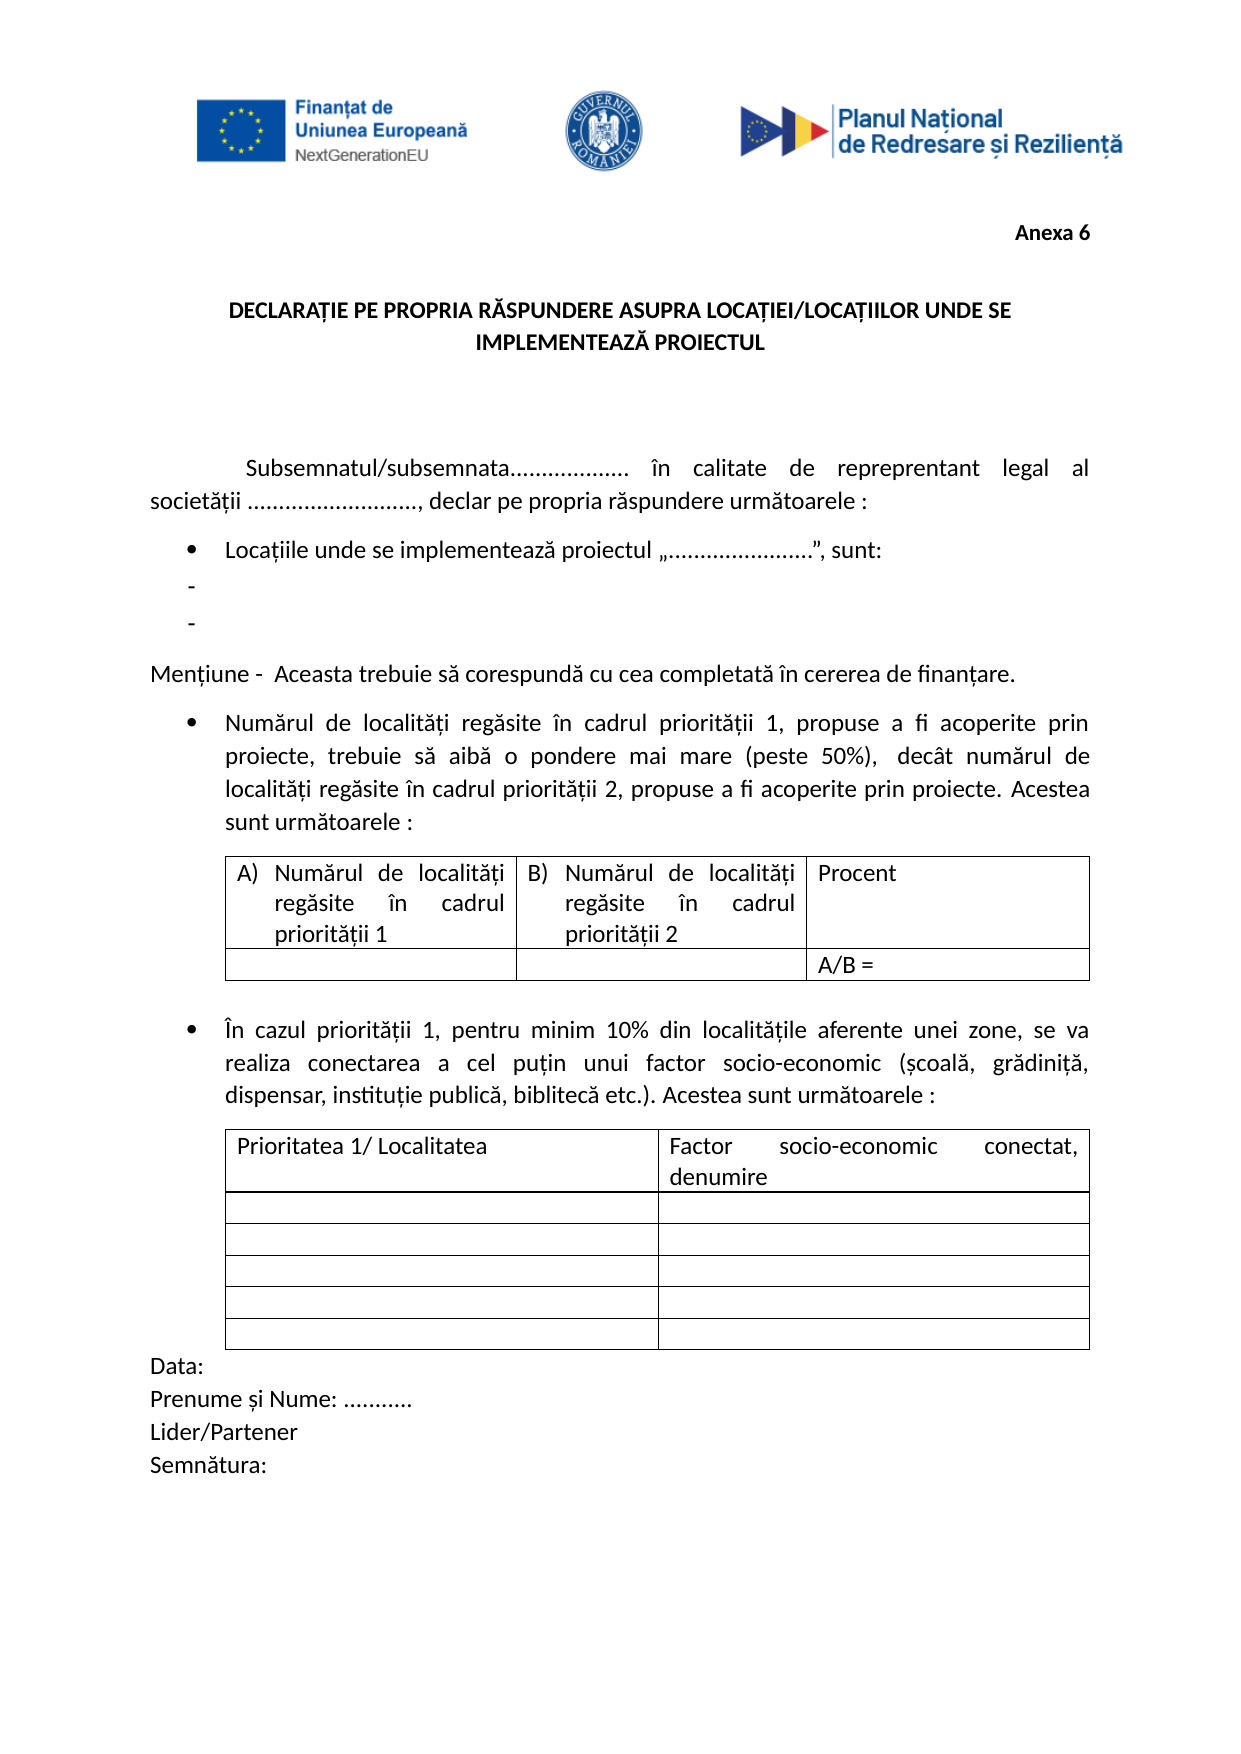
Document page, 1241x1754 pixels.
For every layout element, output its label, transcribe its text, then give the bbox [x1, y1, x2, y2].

text Semnătura: [150, 1449, 1090, 1479]
table_cell [659, 1319, 1089, 1349]
table_cell [226, 1256, 658, 1286]
text Subsemnatul/subsemnata................... în calitate de repreprentant legal al societății ..........................., declar pe propria răspundere următoarele : [150, 452, 1090, 516]
picture [150, 73, 1125, 190]
table_header Procent [807, 857, 1089, 948]
list Locațiile unde se implementează proiectul „.......................”, sunt: [187, 535, 1090, 565]
text Prenume şi Nume: ........... [150, 1383, 1090, 1414]
text Data: [150, 1350, 1090, 1381]
text Mențiune - Aceasta trebuie să corespundă cu cea completată în cererea de finanțare. [150, 658, 1090, 688]
text DECLARAŢIE PE PROPRIA RĂSPUNDERE ASUPRA LOCAŢIEI/LOCAŢIILOR UNDE SE IMPLEMENTEAZĂ PROIECTUL [150, 295, 1090, 356]
table_cell [659, 1224, 1089, 1254]
text Lider/Partener [150, 1416, 1090, 1447]
table_cell [226, 1287, 658, 1318]
table_header Prioritatea 1/ Localitatea [226, 1130, 658, 1191]
table_cell [659, 1287, 1089, 1318]
table_header Factor socio-economic conectat, denumire [659, 1130, 1089, 1191]
table_cell [226, 1193, 658, 1223]
table_header Numărul de localități regăsite în cadrul priorității 2 [517, 857, 806, 948]
list Numărul de localități regăsite în cadrul priorității 1, propuse a fi acoperite prin proiecte, trebuie să aibă o pondere mai mare (peste 50%), decât numărul de localități regăsite în cadrul priorității 2, propuse a fi acoperite prin proiecte. Acestea sunt următoarele : [187, 707, 1090, 837]
table_cell [226, 1319, 658, 1349]
table_header Numărul de localități regăsite în cadrul priorității 1 [226, 857, 516, 948]
table_cell [226, 1224, 658, 1254]
table_cell [226, 949, 516, 980]
list În cazul priorității 1, pentru minim 10% din localitățile aferente unei zone, se va realiza conectarea a cel puțin unui factor socio-economic (școală, grădiniță, dispensar, instituție publică, biblitecă etc.). Acestea sunt următoarele : [187, 1014, 1090, 1110]
table_cell [659, 1193, 1089, 1223]
table_cell [517, 949, 806, 980]
text Anexa 6 [150, 218, 1090, 246]
table_cell [659, 1256, 1089, 1286]
table_cell A/B = [807, 949, 1089, 980]
